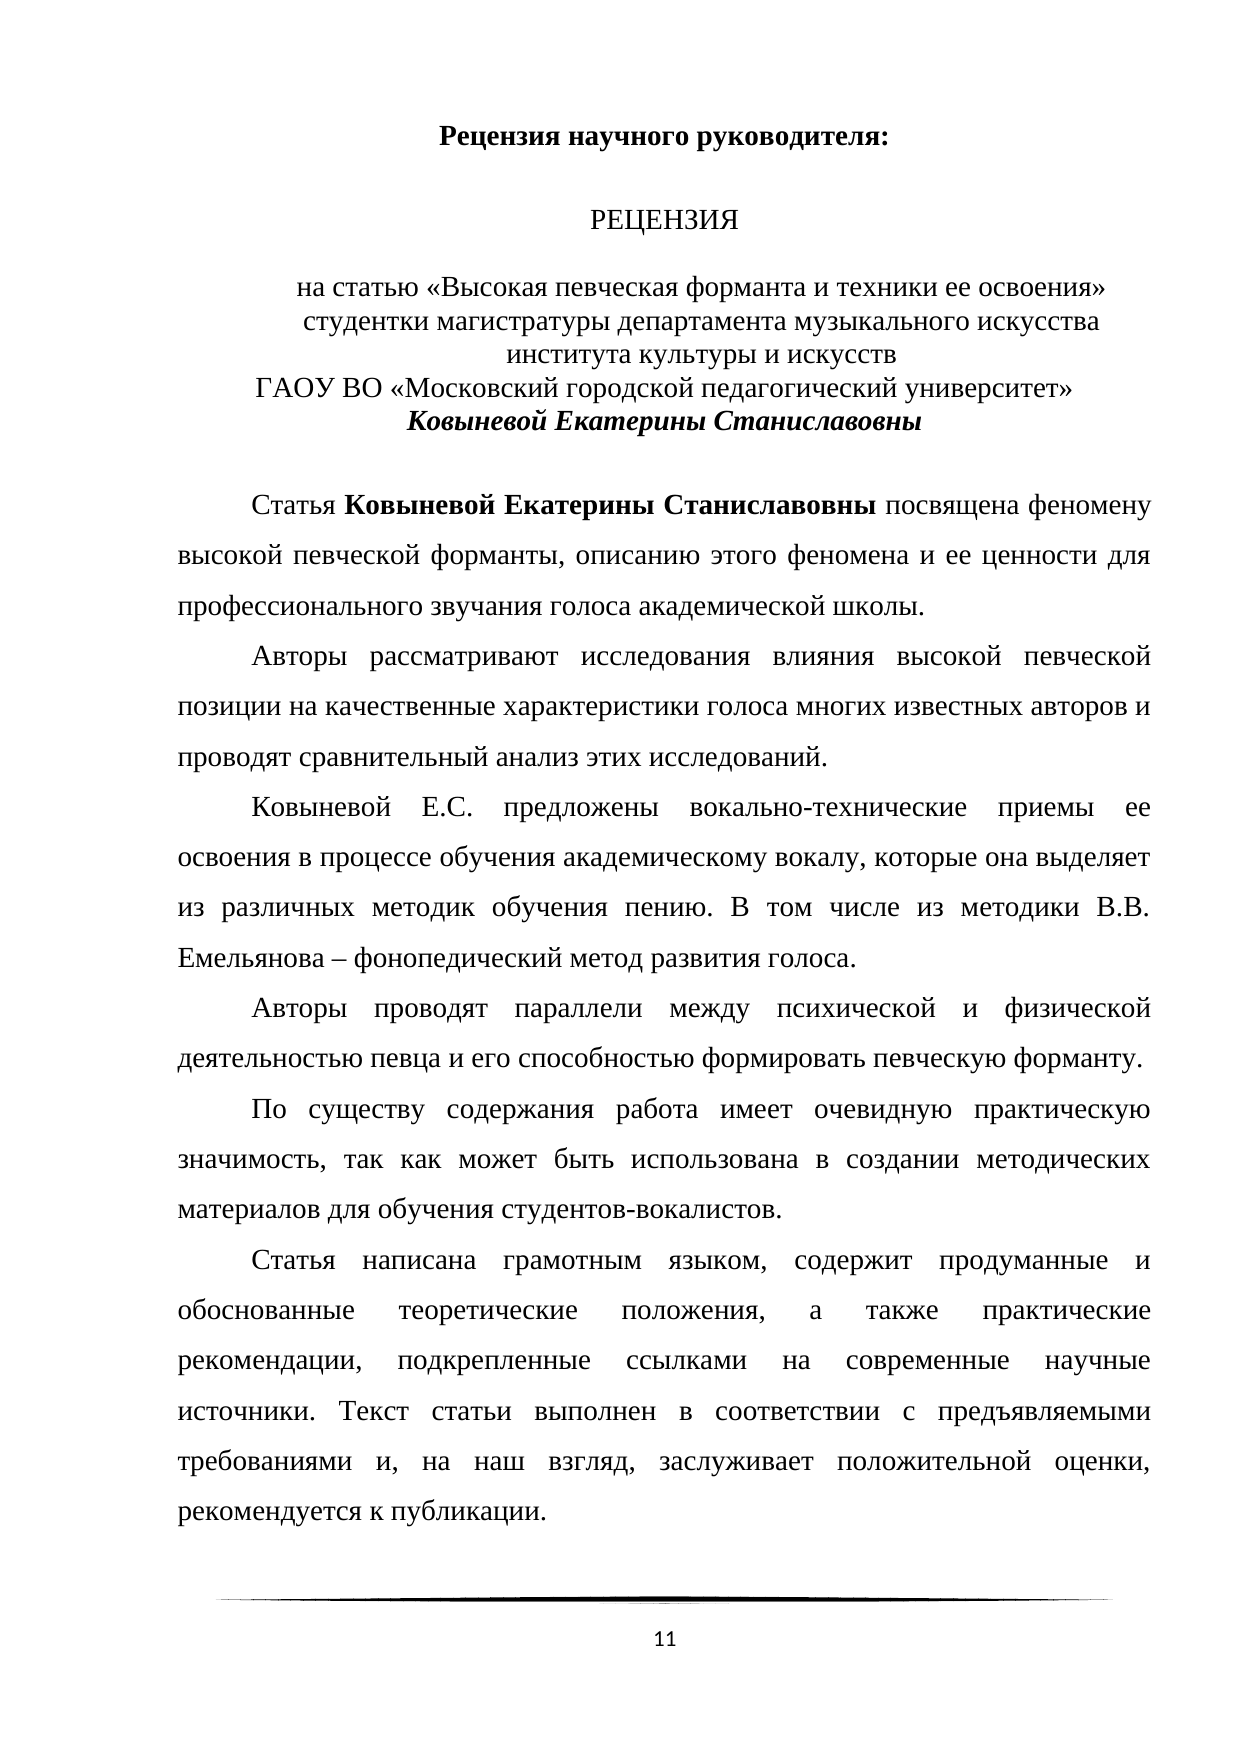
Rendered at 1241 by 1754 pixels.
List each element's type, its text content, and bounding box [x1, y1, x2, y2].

text Ковыневой Е.С. предложены вокально-технические приемы ее освоения в процессе обучения академическому вокалу, которые она выделяет из различных методик обучения пению. В том числе из методики В.В. Емельянова – фонопедический метод развития голоса. [177, 789, 1152, 973]
text Ковыневой Екатерины Станиславовны [177, 403, 1152, 437]
text Статья Ковыневой Екатерины Станиславовны посвящена феномену высокой певческой форманты, описанию этого феномена и ее ценности для профессионального звучания голоса академической школы. [177, 487, 1152, 621]
text института культуры и искусств [177, 336, 1152, 370]
text ГАОУ ВО «Московский городской педагогический университет» [177, 370, 1152, 403]
text Авторы проводят параллели между психической и физической деятельностью певца и его способностью формировать певческую форманту. [177, 990, 1152, 1074]
picture [215, 1596, 1113, 1604]
text на статью «Высокая певческая форманта и техники ее освоения» [177, 269, 1152, 303]
text студентки магистратуры департамента музыкального искусства [177, 303, 1152, 336]
text Статья написана грамотным языком, содержит продуманные и обоснованные теоретические положения, а также практические рекомендации, подкрепленные ссылками на современные научные источники. Текст статьи выполнен в соответствии с предъявляемыми требованиями и, на наш взгляд, заслуживает положительной оценки, рекомендуется к публикации. [177, 1242, 1152, 1527]
text Рецензия научного руководителя: [177, 118, 1152, 152]
text Авторы рассматривают исследования влияния высокой певческой позиции на качественные характеристики голоса многих известных авторов и проводят сравнительный анализ этих исследований. [177, 638, 1152, 772]
text РЕЦЕНЗИЯ [177, 202, 1152, 236]
text По существу содержания работа имеет очевидную практическую значимость, так как может быть использована в создании методических материалов для обучения студентов-вокалистов. [177, 1091, 1152, 1225]
